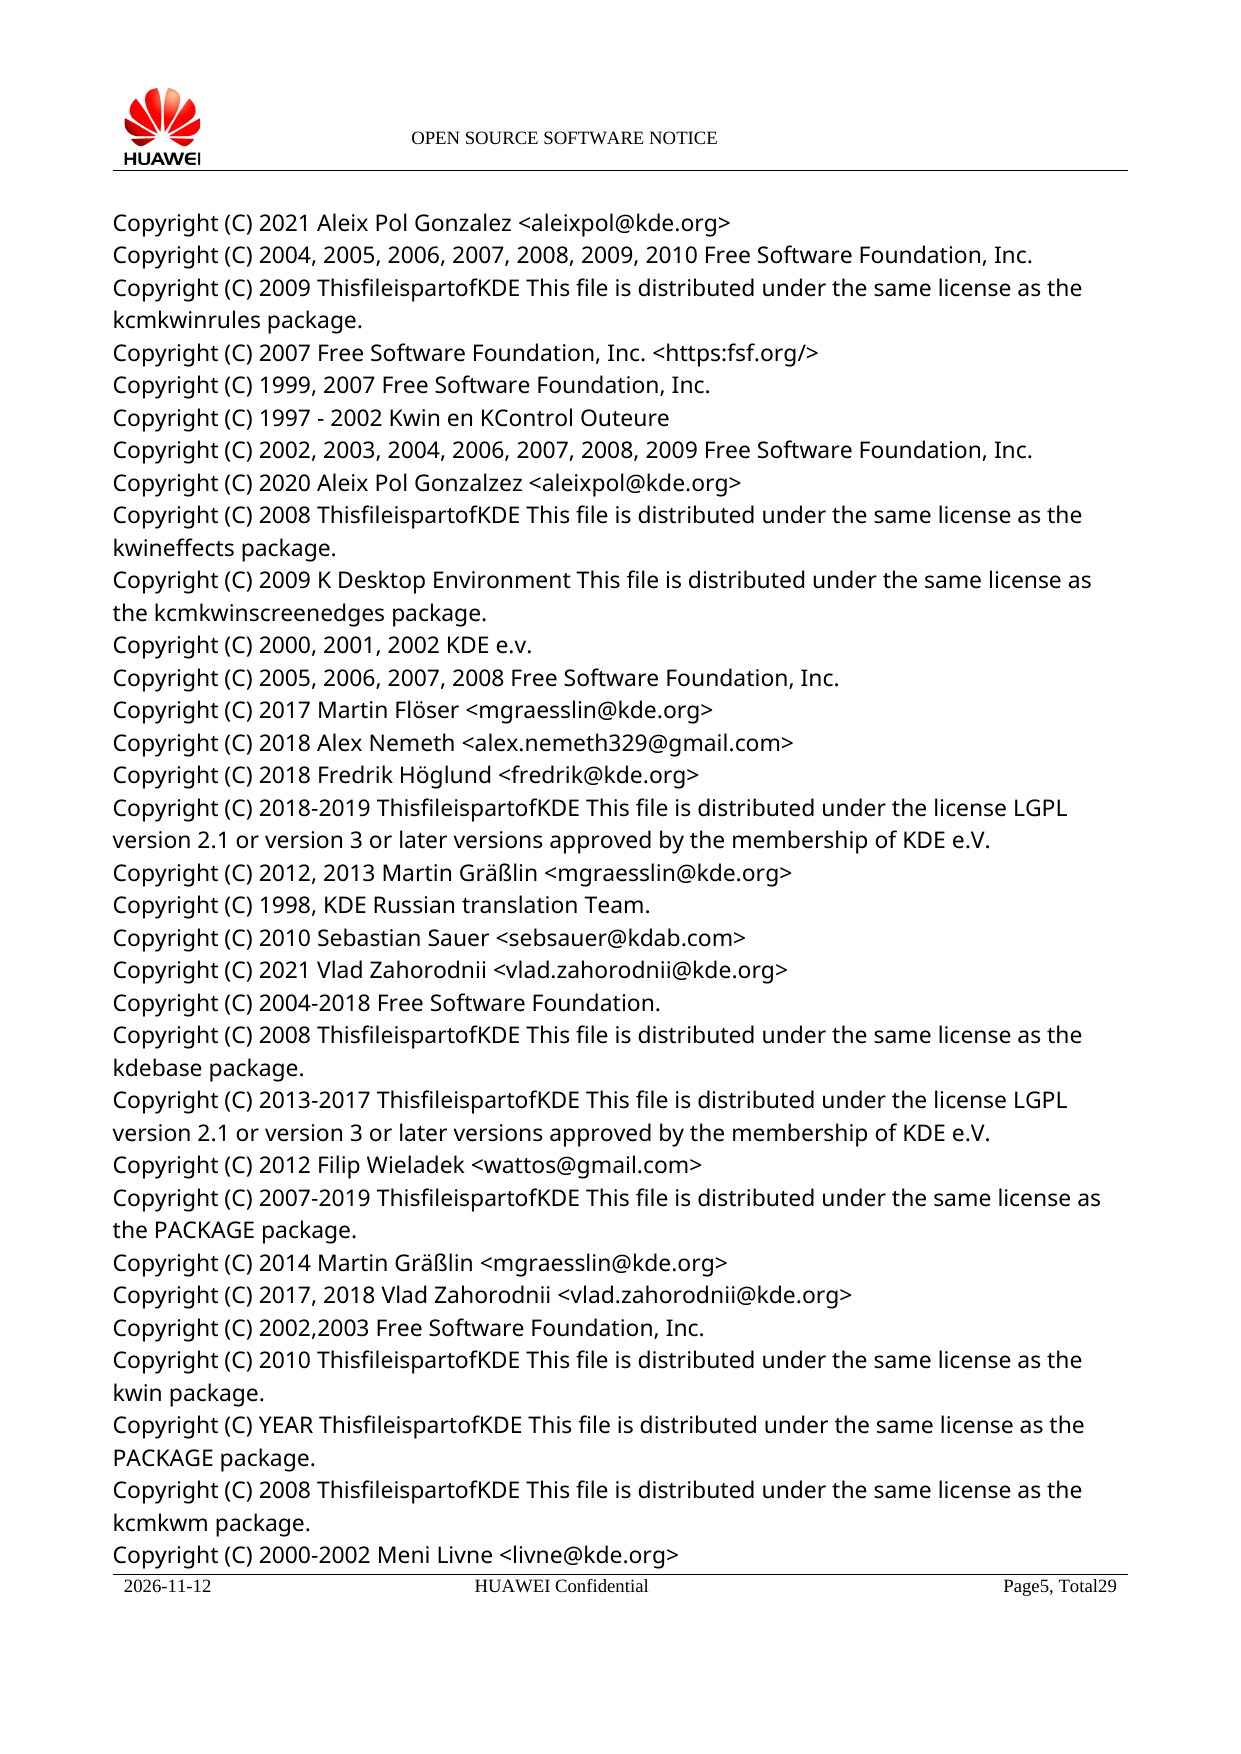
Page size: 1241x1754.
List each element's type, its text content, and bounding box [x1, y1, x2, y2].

picture [124, 88, 201, 165]
